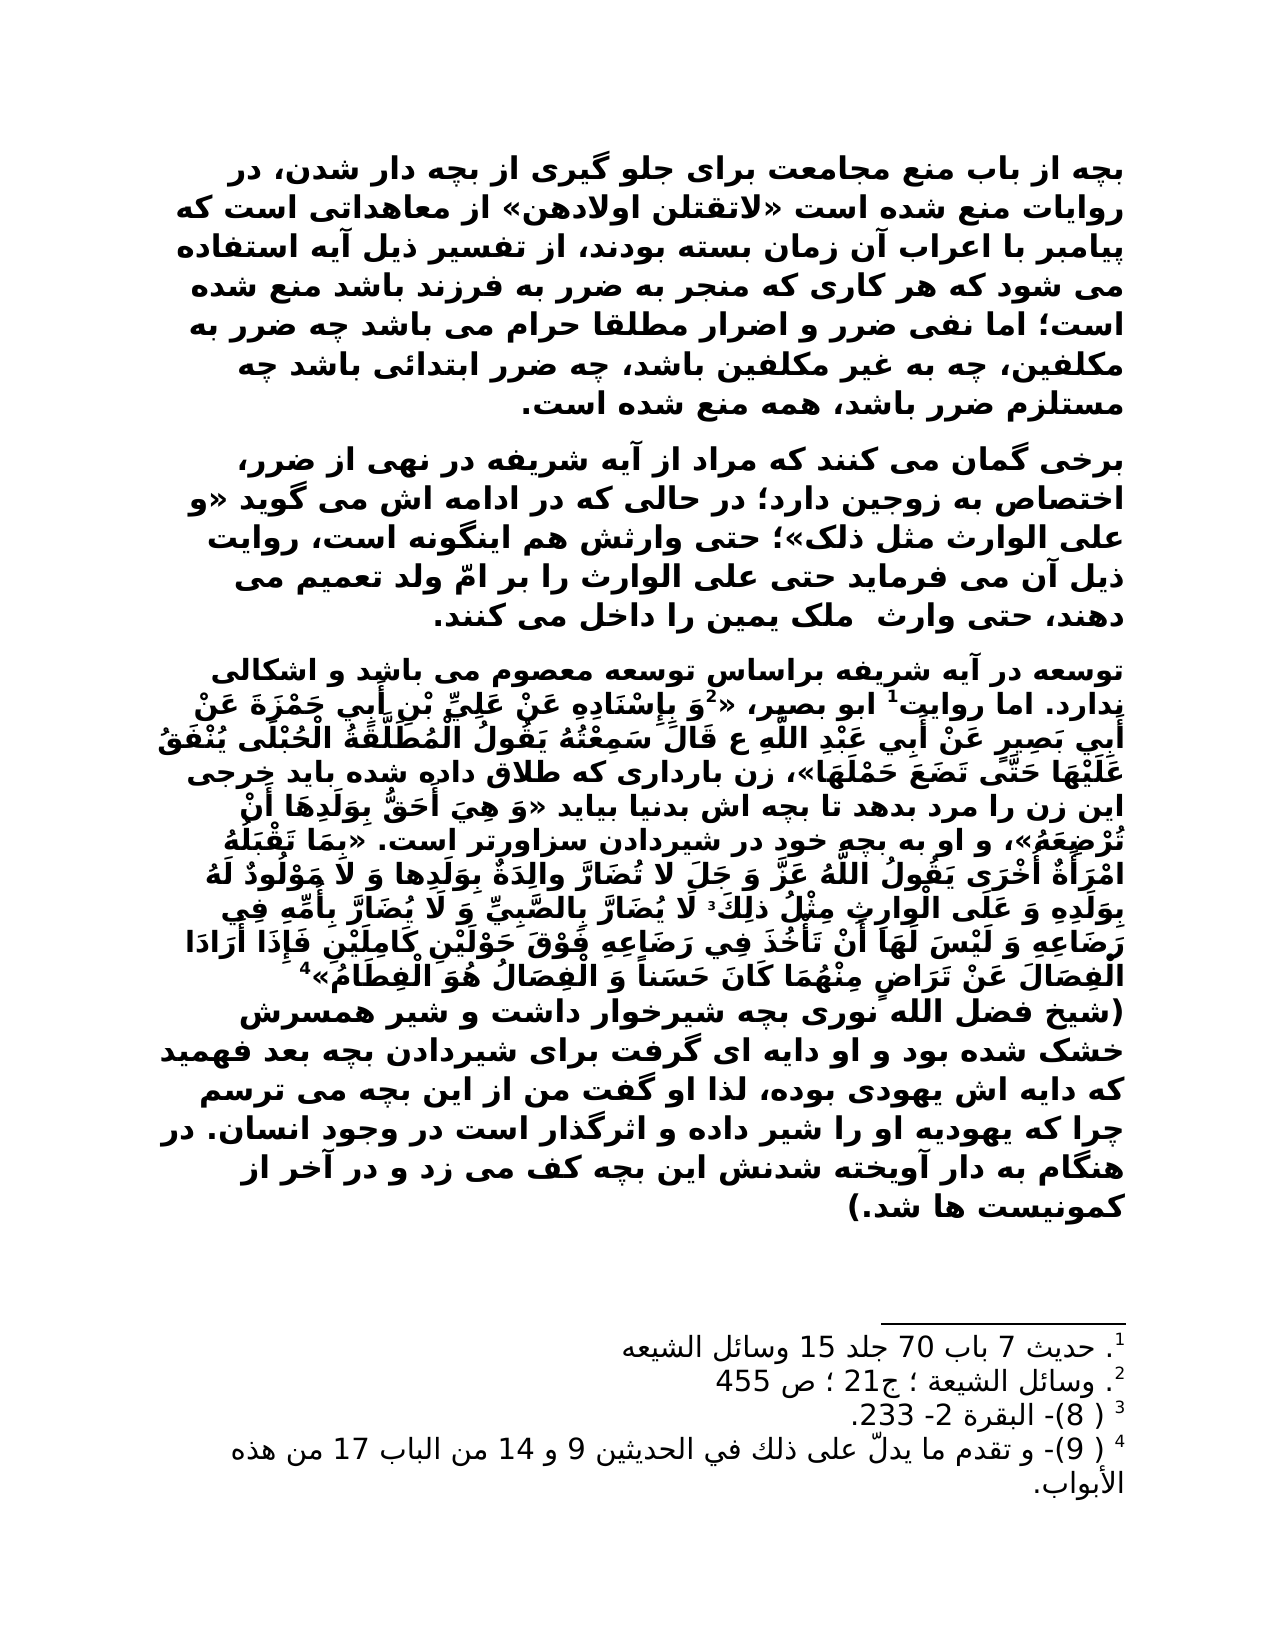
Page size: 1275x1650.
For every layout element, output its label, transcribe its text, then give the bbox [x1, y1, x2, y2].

text برخی گمان می کنند که مراد از آیه شریفه در نهی از ضرر، اختصاص به زوجین دارد؛ در حالی که در ادامه اش می گوید «و علی الوارث مثل ذلک»؛ حتی وارثش هم اینگونه است، روایت ذیل آن می فرماید حتی علی الوارث را بر امّ ولد تعمیم می دهند، حتی وارث ملک یمین را داخل می کنند. [150, 441, 1125, 634]
text توسعه در آیه شریفه براساس توسعه معصوم می باشد و اشکالی ندارد. اما روایت ابو بصیر، «وَ بِإِسْنَادِهِ عَنْ عَلِيِّ بْنِ أَبِي حَمْزَةَ عَنْ أَبِي بَصِيرٍ عَنْ أَبِي عَبْدِ اللَّهِ ع قَالَ سَمِعْتُهُ يَقُولُ‏ الْمُطَلَّقَةُ الْحُبْلَى‏ يُنْفَقُ عَلَيْهَا حَتَّى تَضَعَ حَمْلَهَا»، زن بارداری که طلاق داده شده باید خرجی این زن را مرد بدهد تا بچه اش بدنیا بیاید «وَ هِيَ أَحَقُّ بِوَلَدِهَا أَنْ تُرْضِعَهُ»، و او به بچه خود در شیردادن سزاورتر است. «بِمَا تَقْبَلُهُ امْرَأَةٌ أُخْرَى يَقُولُ اللَّهُ عَزَّ وَ جَلَ‏ لا تُضَارَّ والِدَةٌ بِوَلَدِها وَ لا مَوْلُودٌ لَهُ بِوَلَدِهِ وَ عَلَى الْوارِثِ مِثْلُ ذلِكَ‏ لَا يُضَارَّ بِالصَّبِيِّ وَ لَا يُضَارَّ بِأُمِّهِ فِي رَضَاعِهِ وَ لَيْسَ لَهَا أَنْ تَأْخُذَ فِي رَضَاعِهِ فَوْقَ حَوْلَيْنِ كَامِلَيْنِ فَإِذَا أَرَادَا الْفِصَالَ عَنْ تَرَاضٍ مِنْهُمَا كَانَ حَسَناً وَ الْفِصَالُ هُوَ الْفِطَامُ‏» [150, 653, 1125, 993]
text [150, 150, 1125, 421]
text (شیخ فضل الله نوری بچه شیرخوار داشت و شیر همسرش خشک شده بود و او دایه ای گرفت برای شیردادن بچه بعد فهمید که دایه اش یهودی بوده، لذا او گفت من از این بچه می ترسم چرا که یهودیه او را شیر داده و اثرگذار است در وجود انسان. در هنگام به دار آویخته شدنش این بچه کف می زد و در آخر از کمونیست ها شد.) [150, 993, 1125, 1225]
